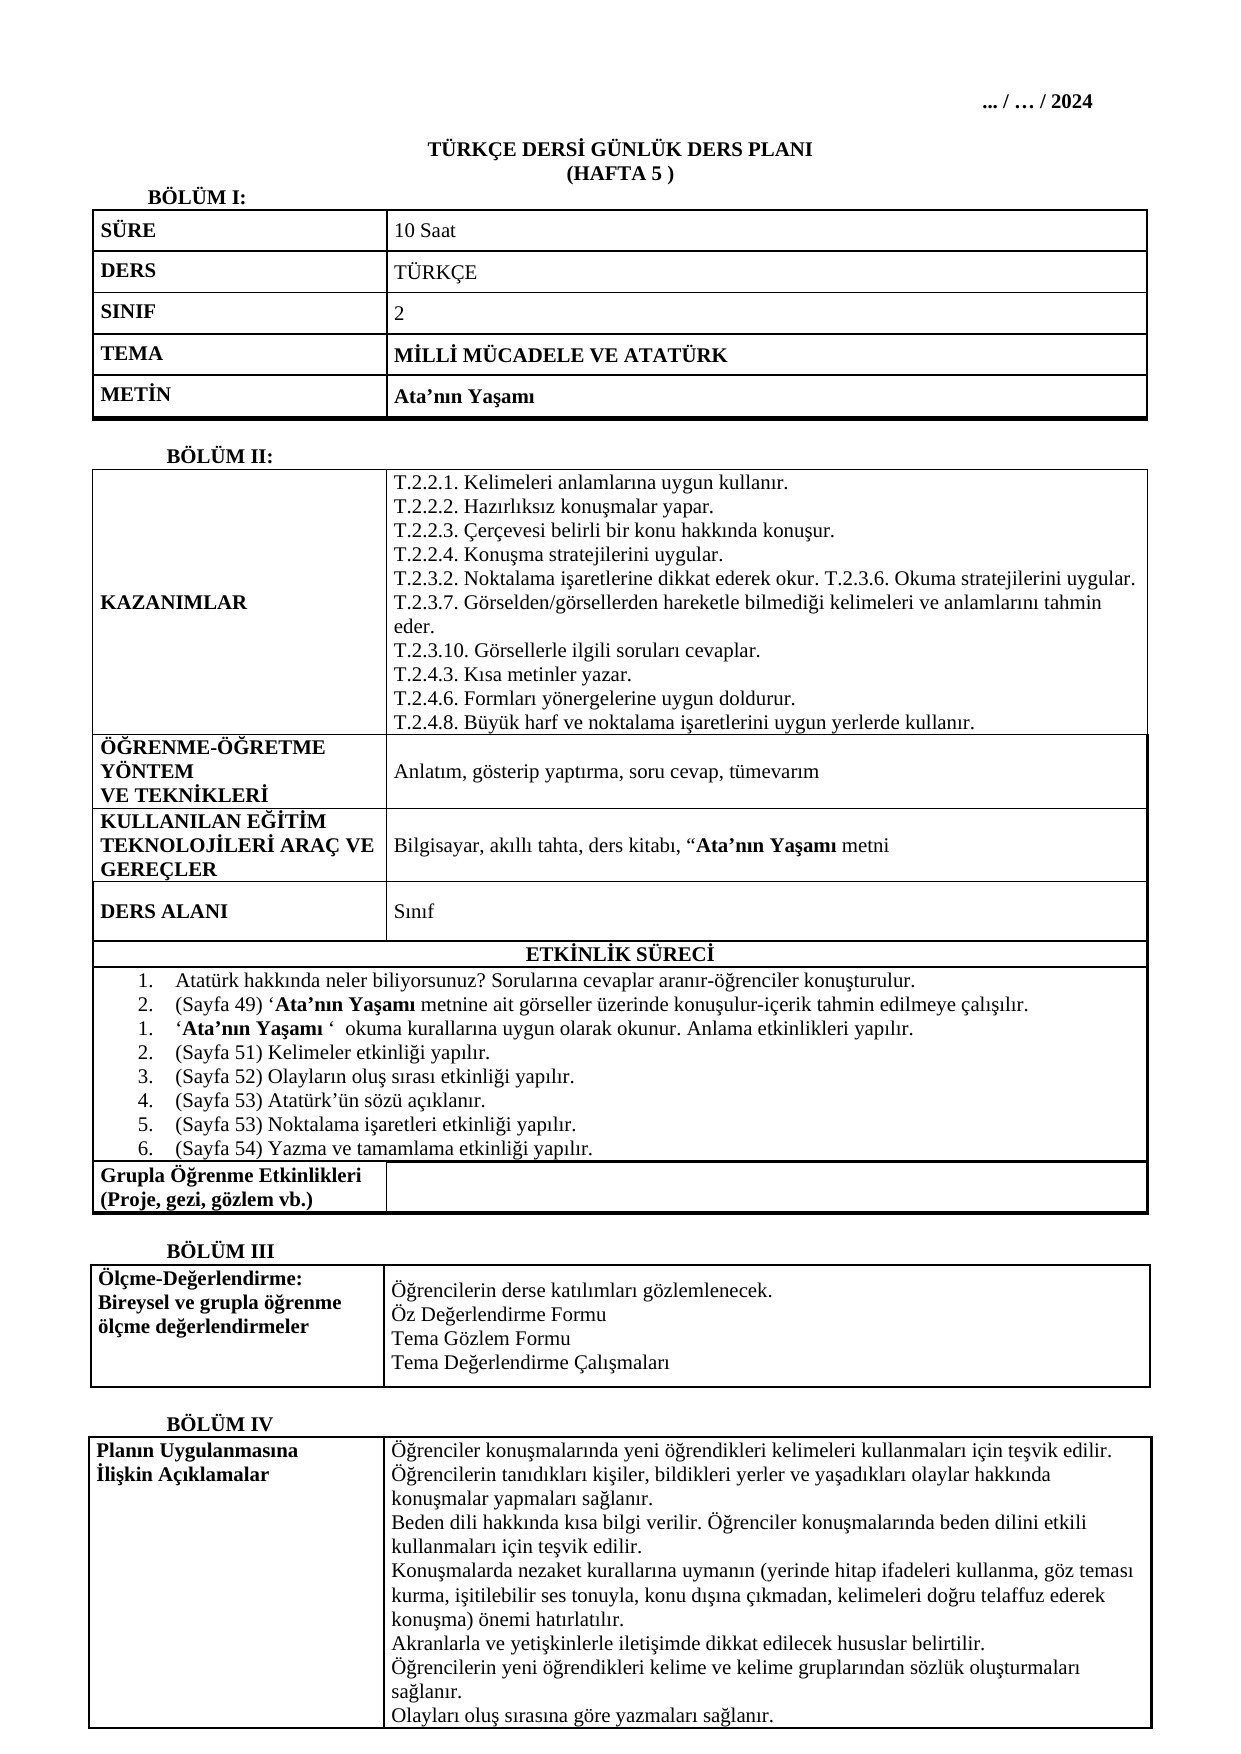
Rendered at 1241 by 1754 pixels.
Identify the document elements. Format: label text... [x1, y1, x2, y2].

table_cell ÖĞRENME-ÖĞRETME YÖNTEM VE TEKNİKLERİ [93, 735, 386, 807]
text BÖLÜM I: [148, 185, 1092, 209]
table_cell KULLANILAN EĞİTİM TEKNOLOJİLERİ ARAÇ VE GEREÇLER [93, 809, 386, 881]
subtitle BÖLÜM IV [148, 1412, 1092, 1436]
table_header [385, 1438, 1150, 1727]
table_cell Ata’nın Yaşamı [388, 376, 1146, 416]
text TÜRKÇE DERSİ GÜNLÜK DERS PLANI [148, 137, 1092, 161]
table_cell Anlatım, gösterip yaptırma, soru cevap, tümevarım [387, 735, 1146, 807]
table_cell TÜRKÇE [388, 252, 1146, 292]
table_cell [387, 1163, 1146, 1211]
table_cell DERS [94, 252, 386, 292]
table_cell ETKİNLİK SÜRECİ [94, 942, 1146, 966]
table_header 10 Saat [388, 211, 1146, 250]
table_header SÜRE [94, 211, 386, 250]
table_cell 2 [388, 293, 1146, 333]
table_cell Atatürk hakkında neler biliyorsunuz? Sorularına cevaplar aranır-öğrenciler konuşturulur. (Sayfa 49) ‘Ata’nın Yaşamı metnine ait görseller üzerinde konuşulur-içerik tahmin edilmeye çalışılır. ‘Ata’nın Yaşamı ‘ okuma kurallarına uygun olarak okunur. Anlama etkinlikleri yapılır. (Sayfa 51) Kelimeler etkinliği yapılır. (Sayfa 52) Olayların oluş sırası etkinliği yapılır. (Sayfa 53) Atatürk’ün sözü açıklanır. (Sayfa 53) Noktalama işaretleri etkinliği yapılır. (Sayfa 54) Yazma ve tamamlama etkinliği yapılır. [94, 968, 1146, 1160]
table_header T.2.2.1. Kelimeleri anlamlarına uygun kullanır. T.2.2.2. Hazırlıksız konuşmalar yapar. T.2.2.3. Çerçevesi belirli bir konu hakkında konuşur. T.2.2.4. Konuşma stratejilerini uygular. T.2.3.2. Noktalama işaretlerine dikkat ederek okur. T.2.3.6. Okuma stratejilerini uygular. T.2.3.7. Görselden/görsellerden hareketle bilmediği kelimeleri ve anlamlarını tahmin eder. T.2.3.10. Görsellerle ilgili soruları cevaplar. T.2.4.3. Kısa metinler yazar. T.2.4.6. Formları yönergelerine uygun doldurur. T.2.4.8. Büyük harf ve noktalama işaretlerini uygun yerlerde kullanır. [387, 470, 1147, 734]
table_header Ölçme-Değerlendirme: Bireysel ve grupla öğrenme ölçme değerlendirmeler [92, 1266, 383, 1386]
table_cell SINIF [94, 293, 386, 333]
text ... / … / 2024 [148, 89, 1092, 113]
table_cell MİLLİ MÜCADELE VE ATATÜRK [388, 335, 1146, 374]
table_header Öğrencilerin derse katılımları gözlemlenecek. Öz Değerlendirme Formu Tema Gözlem Formu Tema Değerlendirme Çalışmaları [385, 1266, 1149, 1386]
table_cell DERS ALANI [94, 882, 386, 940]
table_cell Bilgisayar, akıllı tahta, ders kitabı, “Ata’nın Yaşamı metni [387, 809, 1146, 881]
table_cell Grupla Öğrenme Etkinlikleri (Proje, gezi, gözlem vb.) [94, 1162, 386, 1211]
table_cell TEMA [94, 335, 386, 374]
subtitle BÖLÜM III [148, 1239, 1092, 1263]
text (HAFTA 5 ) [148, 161, 1092, 185]
table_cell METİN [94, 376, 386, 416]
table_header KAZANIMLAR [93, 470, 386, 734]
table_cell Sınıf [387, 882, 1146, 940]
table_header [90, 1438, 383, 1727]
text BÖLÜM II: [148, 444, 1092, 468]
